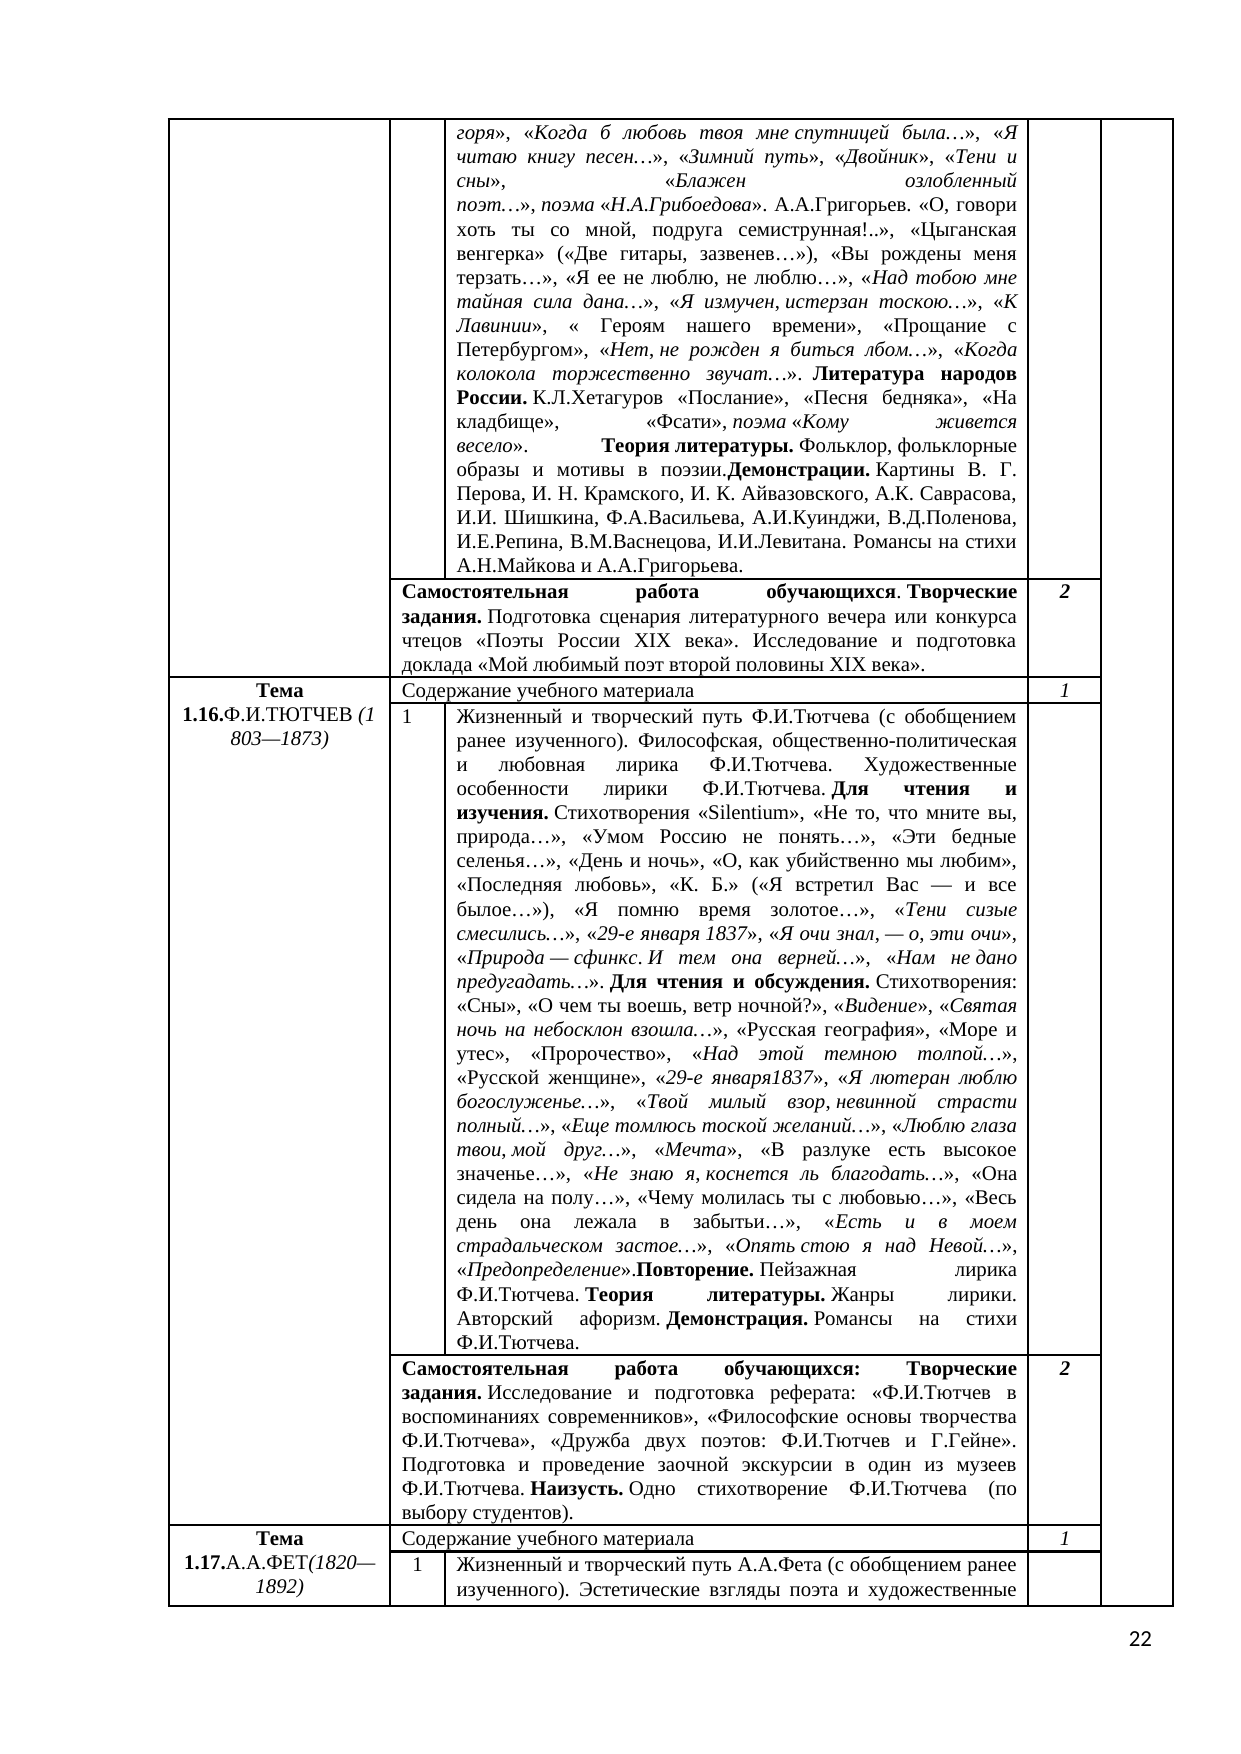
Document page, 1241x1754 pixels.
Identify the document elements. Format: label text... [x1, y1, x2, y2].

table_cell 1 [1029, 1526, 1100, 1550]
table_cell 1 [391, 1553, 444, 1605]
table_cell Жизненный и творческий путь Ф.И.Тютчева (с обобщением ранее изученного). Философская, общественно-политическая и любовная лирика Ф.И.Тютчева. Художественные особенности лирики Ф.И.Тютчева. Для чтения и изучения. Стихотворения «Silentium», «Не то, что мните вы, природа…», «Умом Россию не понять…», «Эти бедные селенья…», «День и ночь», «О, как убийственно мы любим», «Последняя любовь», «К. Б.» («Я встретил Вас — и все былое…»), «Я помню время золотое…», «Тени сизые смесились…», «29-е января 1837», «Я очи знал, — о, эти очи», «Природа — сфинкс. И тем она верней…», «Нам не дано предугадать…». Для чтения и обсуждения. Стихотворения: «Сны», «О чем ты воешь, ветр ночной?», «Видение», «Святая ночь на небосклон взошла…», «Русская география», «Море и утес», «Пророчество», «Над этой темною толпой…», «Русской женщине», «29-е января1837», «Я лютеран люблю богослуженье…», «Твой милый взор, невинной страсти полный…», «Еще томлюсь тоской желаний…», «Люблю глаза твои, мой друг…», «Мечта», «В разлуке есть высокое значенье…», «Не знаю я, коснется ль благодать…», «Она сидела на полу…», «Чему молилась ты с любовью…», «Весь день она лежала в забытьи…», «Есть и в моем страдальческом застое…», «Опять стою я над Невой…», «Предопределение».Повторение. Пейзажная лирика Ф.И.Тютчева. Теория литературы. Жанры лирики. Авторский афоризм. Демонстрация. Романсы на стихи Ф.И.Тютчева. [446, 704, 1027, 1354]
table_cell [1029, 704, 1100, 1354]
table_cell 1 [1029, 678, 1100, 702]
table_cell 1 [391, 704, 444, 1354]
table_cell 1 [391, 120, 444, 577]
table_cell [446, 1553, 1027, 1605]
table_cell [1029, 1553, 1100, 1605]
table_cell Содержание учебного материала [391, 678, 1027, 702]
table_cell Самостоятельная работа обучающихся. Творческие задания. Подготовка сценария литературного вечера или конкурса чтецов «Поэты России XIX века». Исследование и подготовка доклада «Мой любимый поэт второй половины XIX века». [391, 580, 1027, 676]
table_cell Содержание учебного материала [391, 1526, 1027, 1550]
table_cell 2 [1029, 1356, 1100, 1524]
table_cell [1029, 120, 1100, 577]
table_cell Тема 1.17.А.А.ФЕТ(1820—1892) [170, 1526, 389, 1605]
table_cell 2 [1029, 580, 1100, 676]
table_cell Тема 1.16.Ф.И.ТЮТЧЕВ (1803—1873) [170, 678, 389, 1524]
table_cell Самостоятельная работа обучающихся: Творческие задания. Исследование и подготовка реферата: «Ф.И.Тютчев в воспоминаниях современников», «Философские основы творчества Ф.И.Тютчева», «Дружба двух поэтов: Ф.И.Тютчев и Г.Гейне». Подготовка и проведение заочной экскурсии в один из музеев Ф.И.Тютчева. Наизусть. Одно стихотворение Ф.И.Тютчева (по выбору студентов). [391, 1356, 1027, 1524]
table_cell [446, 120, 1027, 577]
